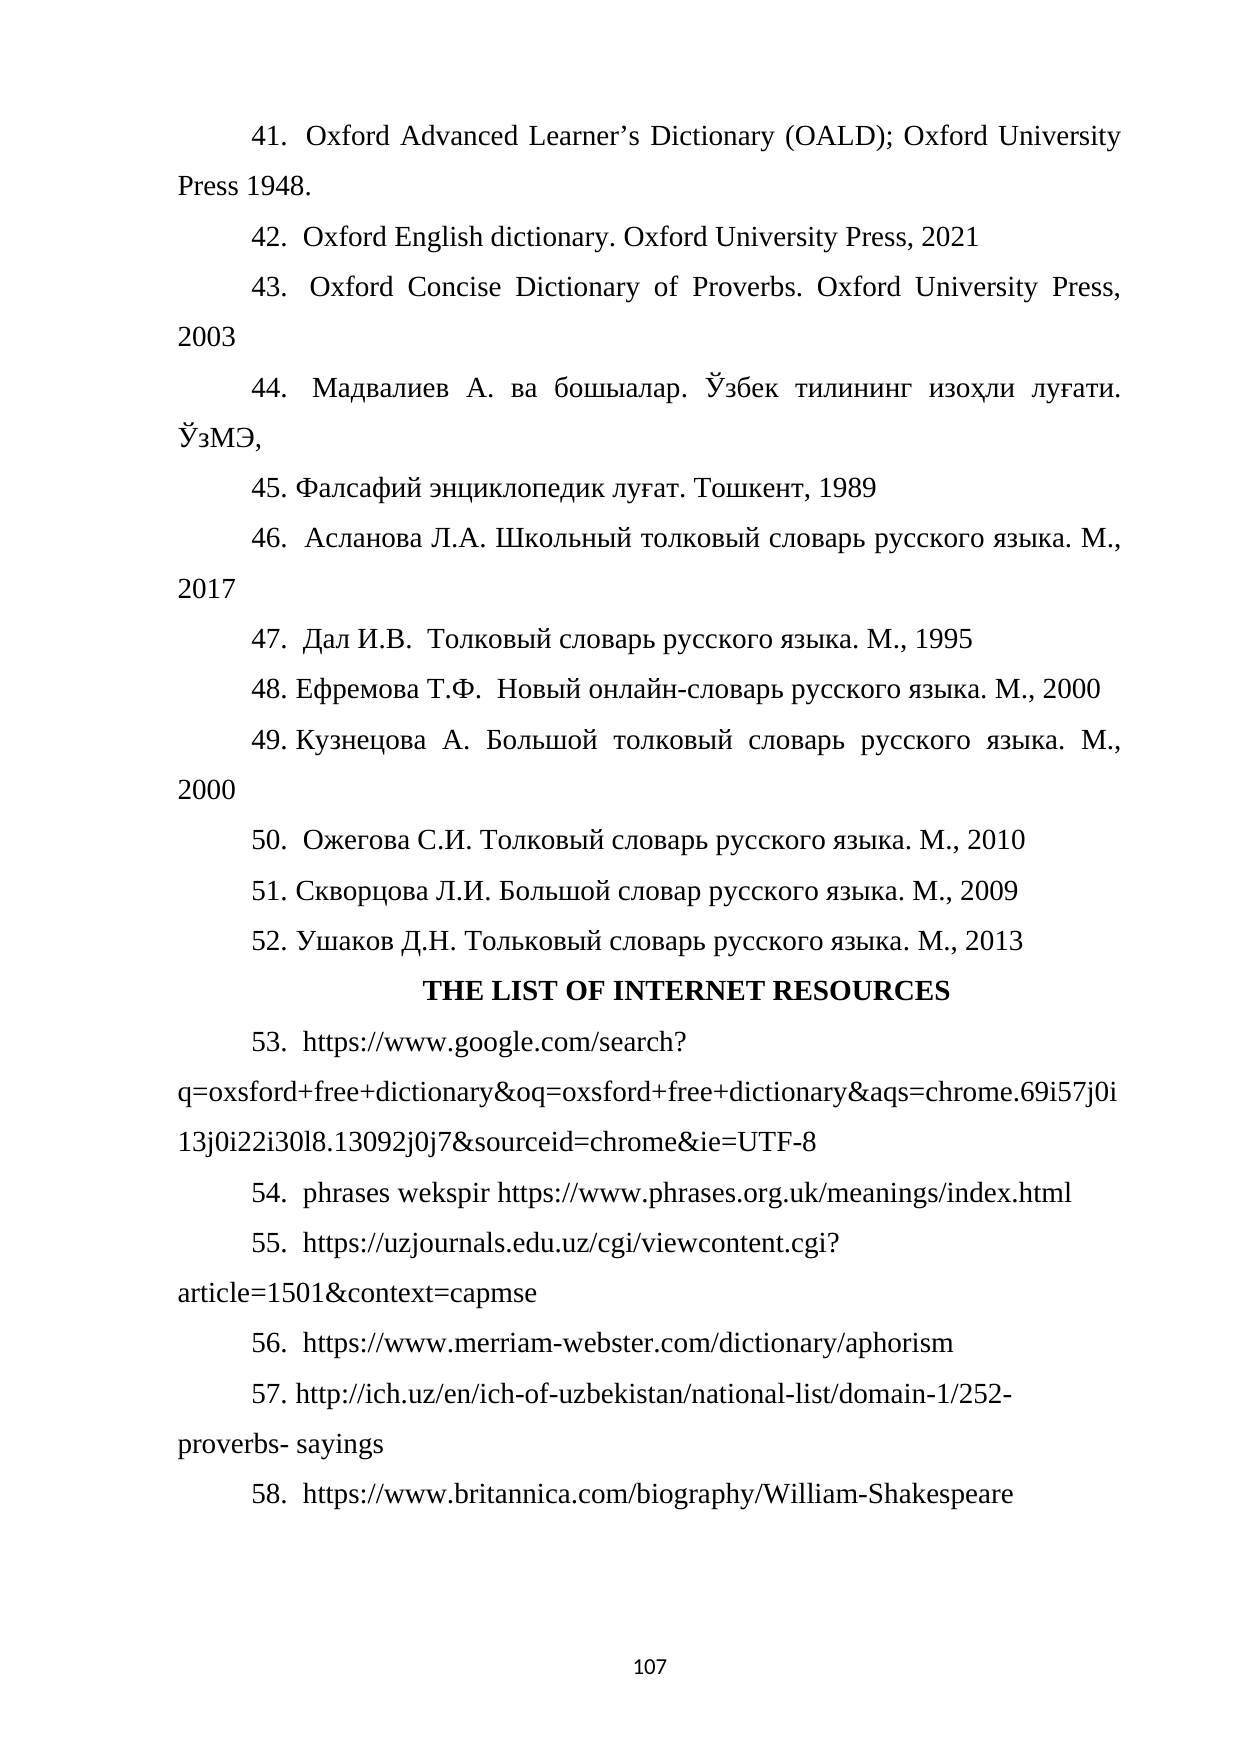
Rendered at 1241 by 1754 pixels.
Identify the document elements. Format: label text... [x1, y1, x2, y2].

text THE LIST OF INTERNET RESOURCES [177, 973, 1122, 1007]
list Скворцова Л.И. Большой словар русского языка. М., 2009 [177, 873, 1122, 906]
list Oжегова С.И. Толковый словарь русского языка. М., 2010 [177, 822, 1122, 856]
list Мадвалиев А. ва бошыалар. Ўзбек тилининг изоҳли луғати. ЎзМЭ, [177, 370, 1122, 453]
list http://ich.uz/en/ich-of-uzbekistan/national-list/domain-1/252-proverbs- sayings [177, 1376, 1122, 1460]
list Дал И.В. Толковый словарь русского языка. М., 1995 [177, 621, 1122, 655]
list Кузнецова А. Большой толковый словарь русского языка. М., 2000 [177, 722, 1122, 806]
list Ушаков Д.Н. Тольковый словарь русского языка. М., 2013 [177, 923, 1122, 957]
list Oxford Advanced Learner’s Dictionary (OALD); Oxford University Press 1948. [177, 118, 1122, 202]
list phrases wekspir https://www.phrases.org.uk/meanings/index.html [177, 1175, 1122, 1208]
list https://www.britannica.com/biography/William-Shakespeare [177, 1477, 1122, 1510]
list Асланова Л.А. Школьный толковый словарь русского языка. М., 2017 [177, 521, 1122, 604]
list https://www.merriam-webster.com/dictionary/aphorism [177, 1326, 1122, 1359]
list Фалсафий энциклопедик луғат. Тошкент, 1989 [177, 470, 1122, 504]
list Ефремова Т.Ф. Новый онлайн-словарь русского языка. М., 2000 [177, 672, 1122, 705]
list https://uzjournals.edu.uz/cgi/viewcontent.cgi?article=1501&context=capmse [177, 1225, 1122, 1309]
list Oxford English dictionary. Oxford University Press, 2021 [177, 219, 1122, 252]
list Oxford Concise Dictionary of Proverbs. Oxford University Press, 2003 [177, 269, 1122, 353]
list https://www.google.com/search?q=oxsford+free+dictionary&oq=oxsford+free+dictionary&aqs=chrome.69i57j0i13j0i22i30l8.13092j0j7&sourceid=chrome&ie=UTF-8 [177, 1024, 1122, 1158]
